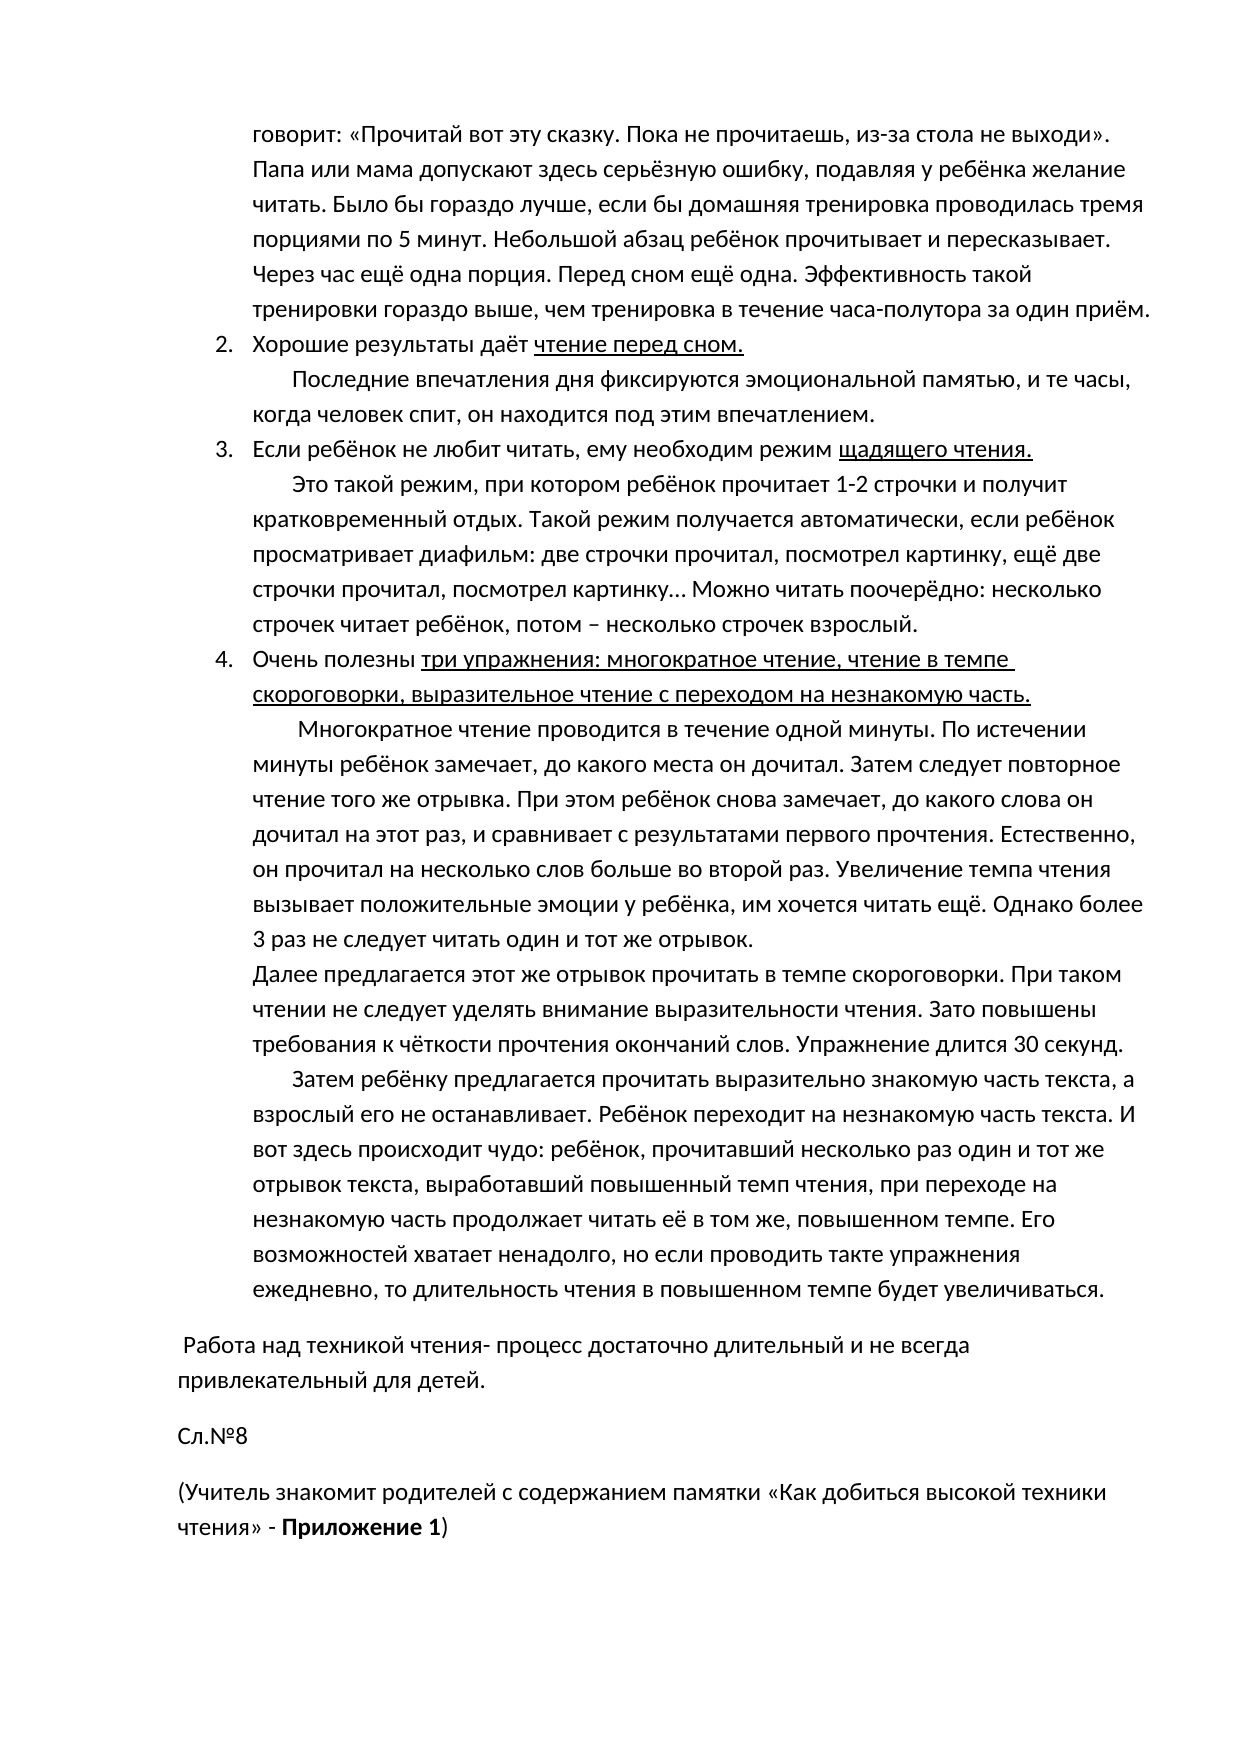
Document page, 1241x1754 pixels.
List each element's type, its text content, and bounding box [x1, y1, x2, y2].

list Очень полезны три упражнения: многократное чтение, чтение в темпе скороговорки, выразительное чтение с переходом на незнакомую часть. [215, 643, 1152, 709]
text Работа над техникой чтения- процесс достаточно длительный и не всегда привлекательный для детей. [177, 1329, 1152, 1394]
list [252, 118, 1152, 324]
list Если ребёнок не любит читать, ему необходим режим щадящего чтения. [215, 433, 1152, 464]
list Это такой режим, при котором ребёнок прочитает 1-2 строчки и получит кратковременный отдых. Такой режим получается автоматически, если ребёнок просматривает диафильм: две строчки прочитал, посмотрел картинку, ещё две строчки прочитал, посмотрел картинку… Можно читать поочерёдно: несколько строчек читает ребёнок, потом – несколько строчек взрослый. [252, 468, 1152, 639]
text Сл.№8 [177, 1420, 1152, 1450]
list Далее предлагается этот же отрывок прочитать в темпе скороговорки. При таком чтении не следует уделять внимание выразительности чтения. Зато повышены требования к чёткости прочтения окончаний слов. Упражнение длится 30 секунд. [252, 958, 1152, 1059]
list Затем ребёнку предлагается прочитать выразительно знакомую часть текста, а взрослый его не останавливает. Ребёнок переходит на незнакомую часть текста. И вот здесь происходит чудо: ребёнок, прочитавший несколько раз один и тот же отрывок текста, выработавший повышенный темп чтения, при переходе на незнакомую часть продолжает читать её в том же, повышенном темпе. Его возможностей хватает ненадолго, но если проводить такте упражнения ежедневно, то длительность чтения в повышенном темпе будет увеличиваться. [252, 1063, 1152, 1304]
text (Учитель знакомит родителей с содержанием памятки «Как добиться высокой техники чтения» - Приложение 1) [177, 1476, 1152, 1541]
list Хорошие результаты даёт чтение перед сном. [215, 328, 1152, 359]
list Многократное чтение проводится в течение одной минуты. По истечении минуты ребёнок замечает, до какого места он дочитал. Затем следует повторное чтение того же отрывка. При этом ребёнок снова замечает, до какого слова он дочитал на этот раз, и сравнивает с результатами первого прочтения. Естественно, он прочитал на несколько слов больше во второй раз. Увеличение темпа чтения вызывает положительные эмоции у ребёнка, им хочется читать ещё. Однако более 3 раз не следует читать один и тот же отрывок. [252, 713, 1152, 954]
list Последние впечатления дня фиксируются эмоциональной памятью, и те часы, когда человек спит, он находится под этим впечатлением. [252, 363, 1152, 429]
